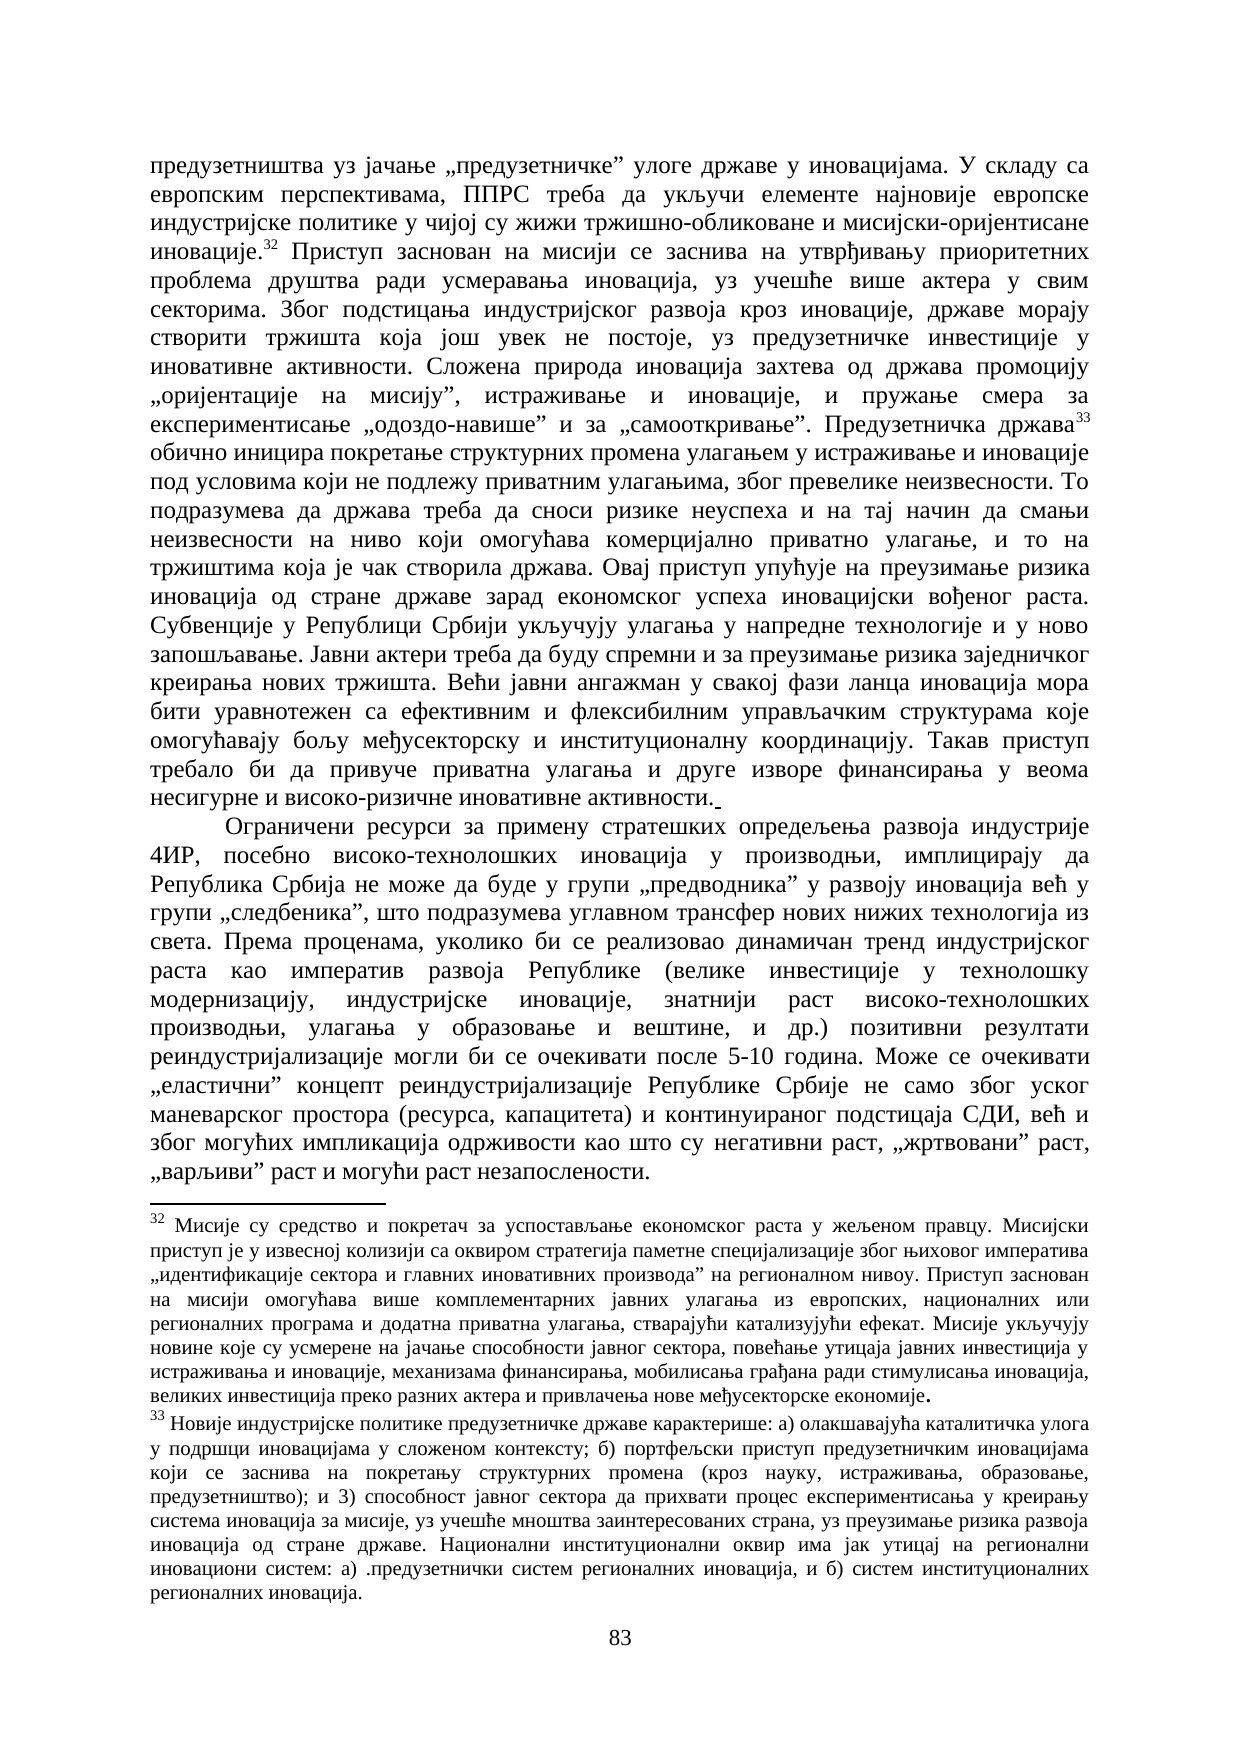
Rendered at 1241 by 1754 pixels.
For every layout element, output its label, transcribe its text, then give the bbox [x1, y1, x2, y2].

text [150, 150, 1090, 811]
text Ограничени ресурси за примену стратешких опредељења развоја индустрије 4ИР, посебно високо-технолошких иновација у производњи, имплицирају да Република Србија не може да буде у групи „предводника” у развоју иновација већ у групи „следбеника”, што подразумева углавном трансфер нових нижих технологија из света. Према проценама, уколико би се реализовао динамичан тренд индустријског раста као императив развоја Републике (велике инвестиције у технолошку модернизацију, индустријске иновације, знатнији раст високо-технолошких производњи, улагања у образовање и вештине, и др.) позитивни резултати реиндустријализације могли би се очекивати после 5-10 година. Може се очекивати „еластични” концепт реиндустријализације Републике Србије не само због уског маневарског простора (ресурса, капацитета) и континуираног подстицаја СДИ, већ и због могућих импликација одрживости као што су негативни раст, „жртвовани” раст, „варљиви” раст и могући раст незапослености. [150, 811, 1090, 1185]
